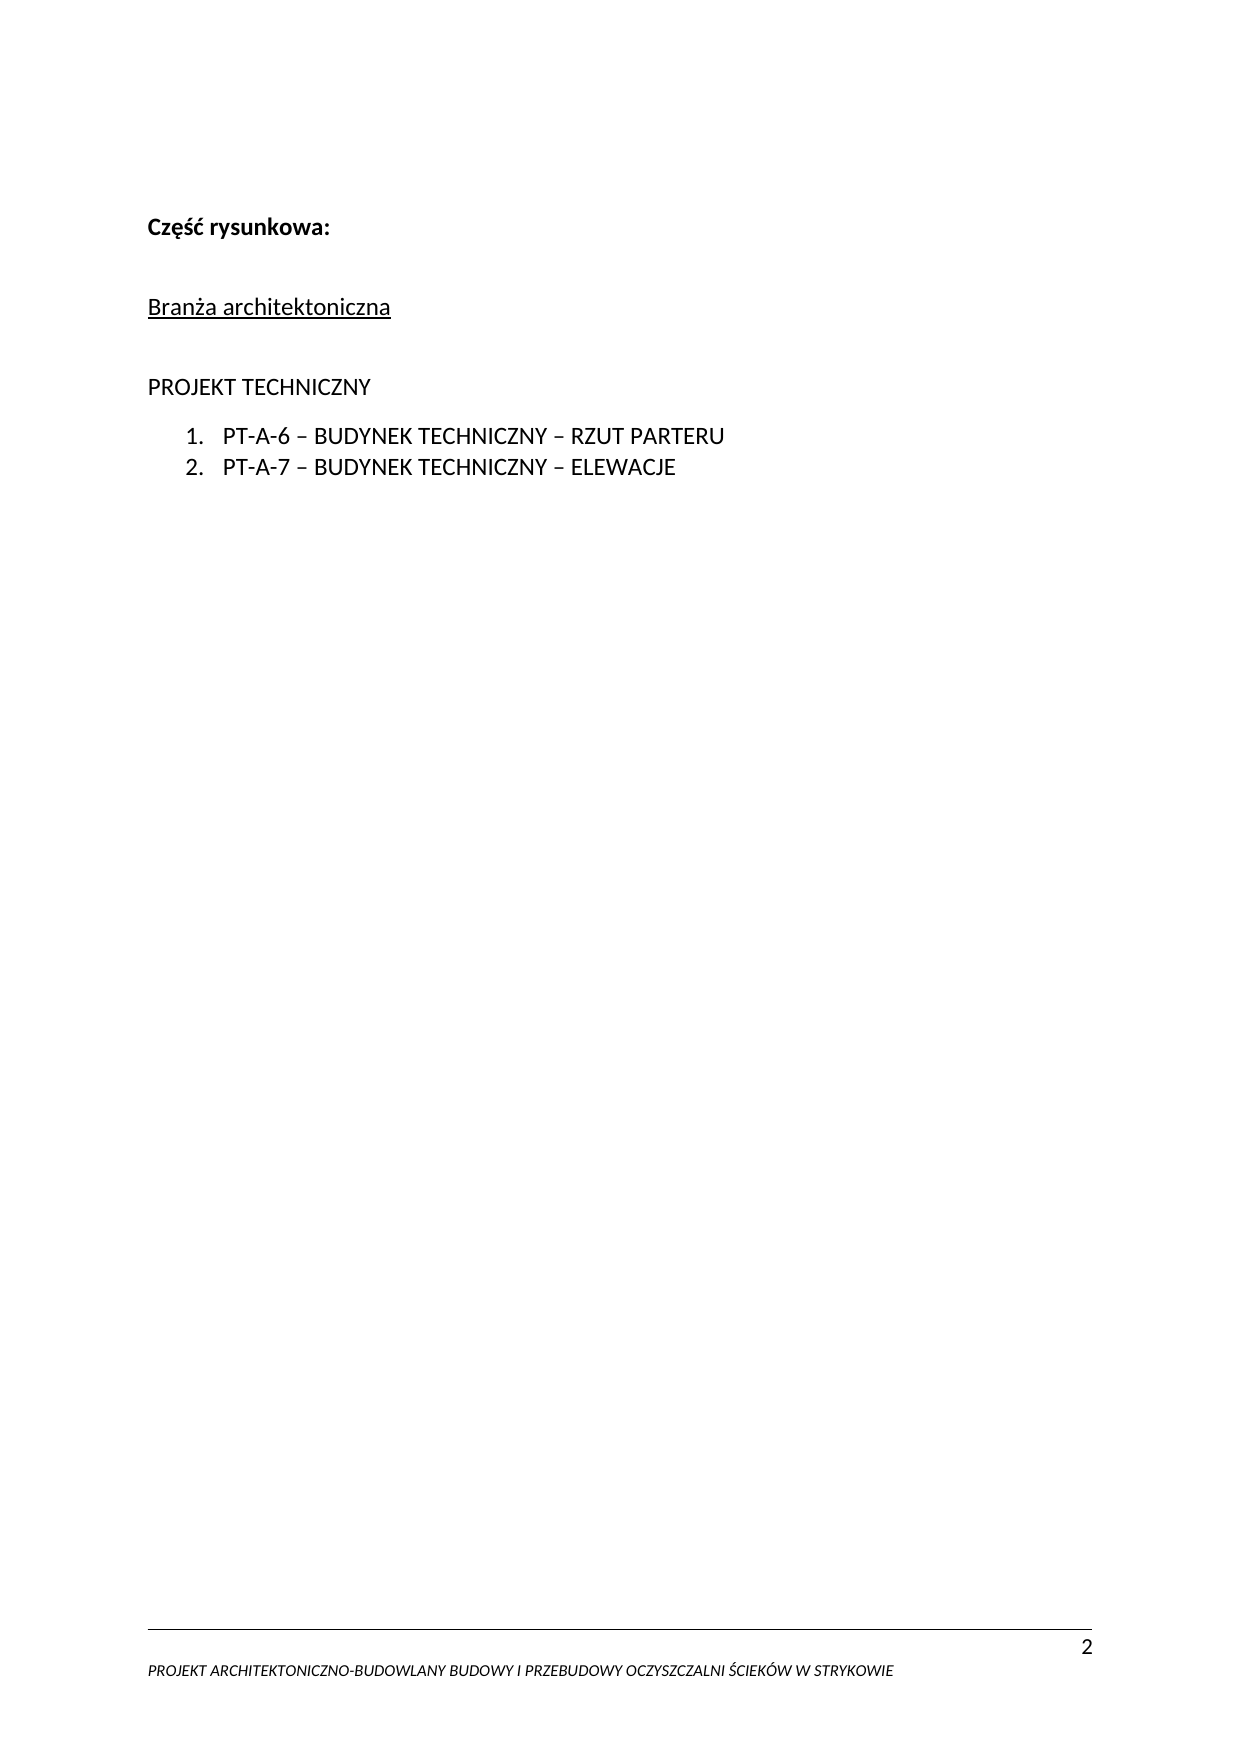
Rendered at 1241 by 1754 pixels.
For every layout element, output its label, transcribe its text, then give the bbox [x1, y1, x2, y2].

list PT-A-7 – BUDYNEK TECHNICZNY – ELEWACJE [185, 451, 1092, 482]
text Branża architektoniczna [148, 291, 1092, 321]
text Część rysunkowa: [148, 211, 1092, 241]
list PT-A-6 – BUDYNEK TECHNICZNY – RZUT PARTERU [185, 421, 1092, 451]
text PROJEKT TECHNICZNY [148, 371, 1092, 401]
